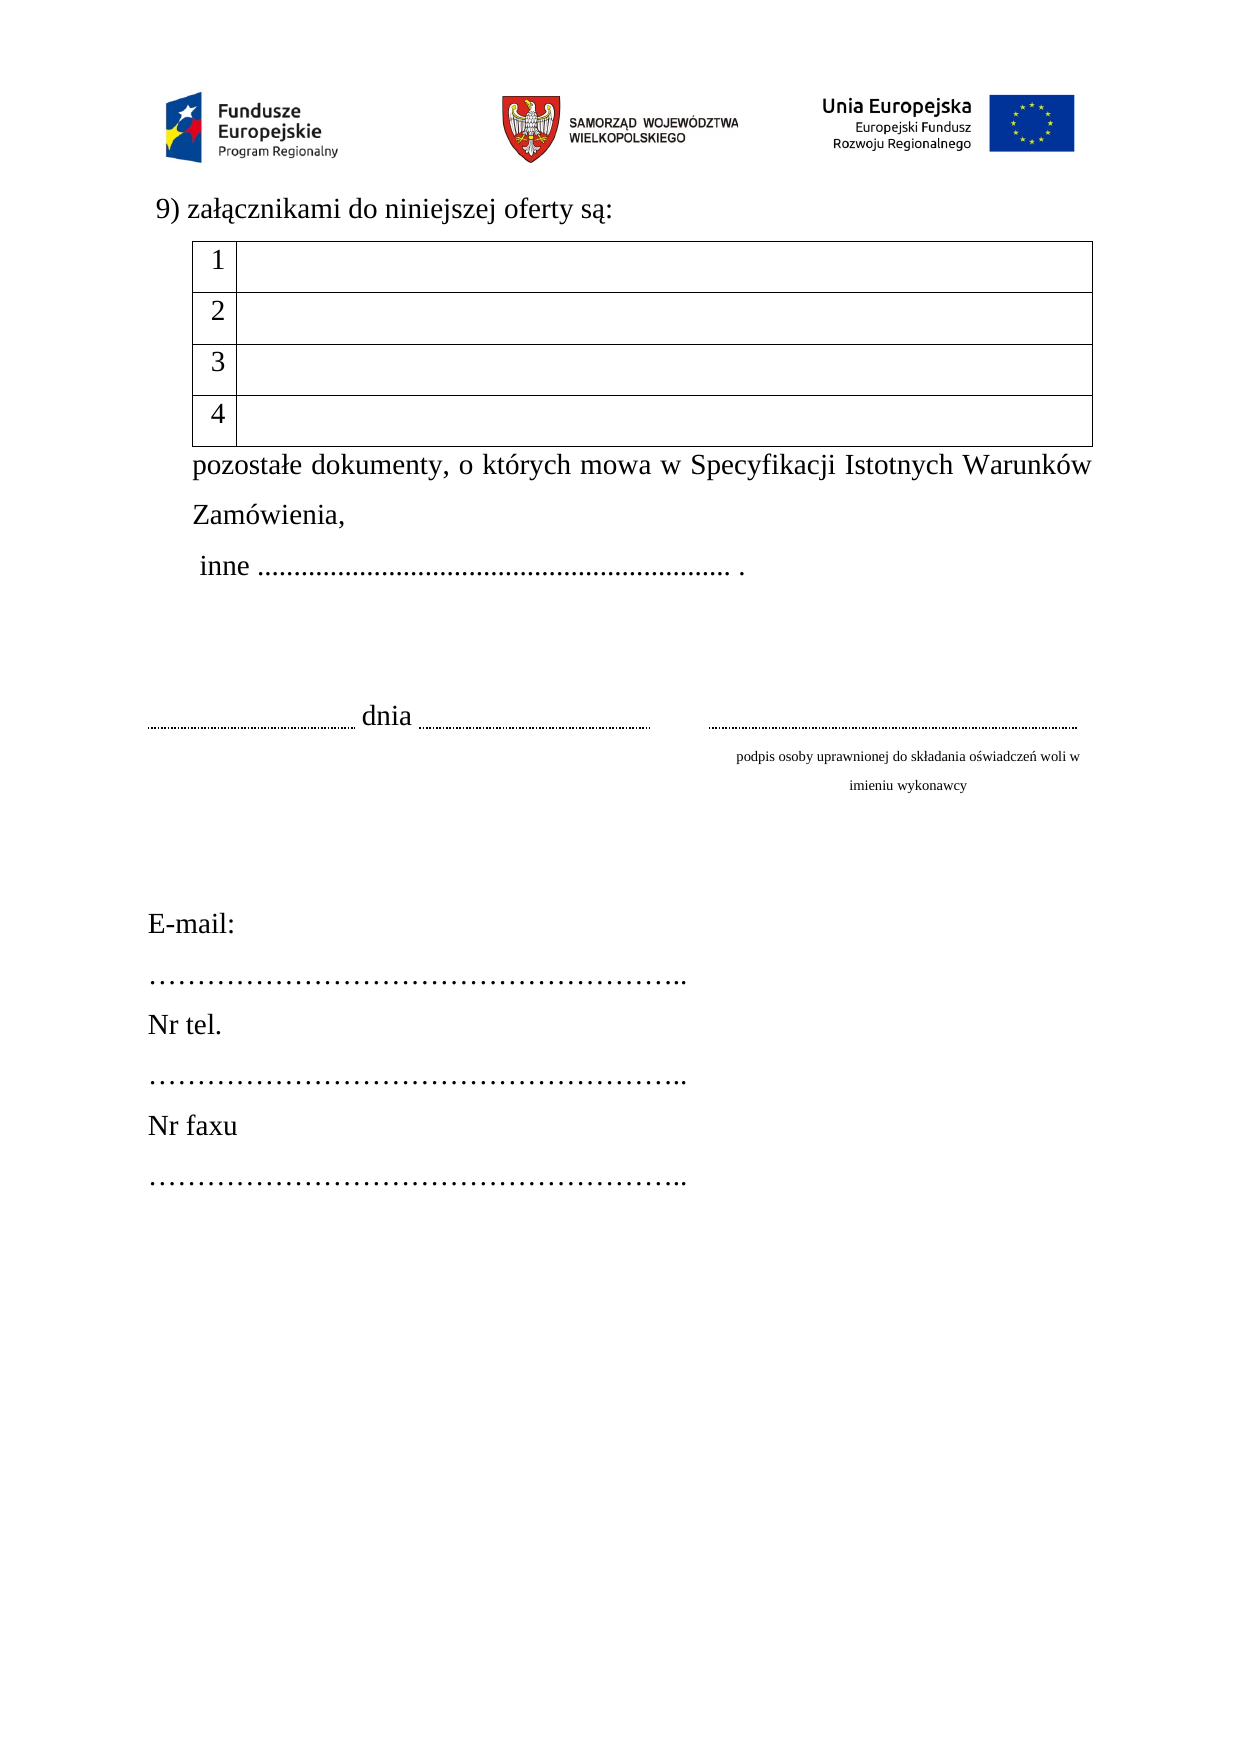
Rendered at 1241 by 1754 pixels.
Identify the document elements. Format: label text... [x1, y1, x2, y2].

text E-mail: [148, 906, 1093, 940]
picture [502, 96, 739, 163]
picture [147, 74, 356, 181]
table_header 1 [193, 242, 236, 292]
table_header [237, 242, 1092, 292]
table_cell [237, 396, 1092, 446]
table_cell 3 [193, 345, 236, 395]
text ……………………………………………….. [148, 1057, 1093, 1091]
table_cell [237, 345, 1092, 395]
text podpis osoby uprawnionej do składania oświadczeń woli w imieniu wykonawcy [723, 748, 1093, 806]
text dnia [148, 698, 1093, 732]
text Nr faxu [148, 1108, 1093, 1141]
text pozostałe dokumenty, o których mowa w Specyfikacji Istotnych Warunków Zamówienia, [192, 447, 1093, 531]
text ……………………………………………….. [148, 957, 1093, 990]
text inne ................................................................. . [148, 548, 1093, 581]
table_cell [237, 293, 1092, 343]
text Nr tel. [148, 1007, 1093, 1041]
text 9) załącznikami do niniejszej oferty są: [156, 191, 1093, 224]
picture [804, 76, 1093, 170]
table_cell 4 [193, 396, 236, 446]
table_cell 2 [193, 293, 236, 343]
text ……………………………………………….. [148, 1158, 1093, 1192]
